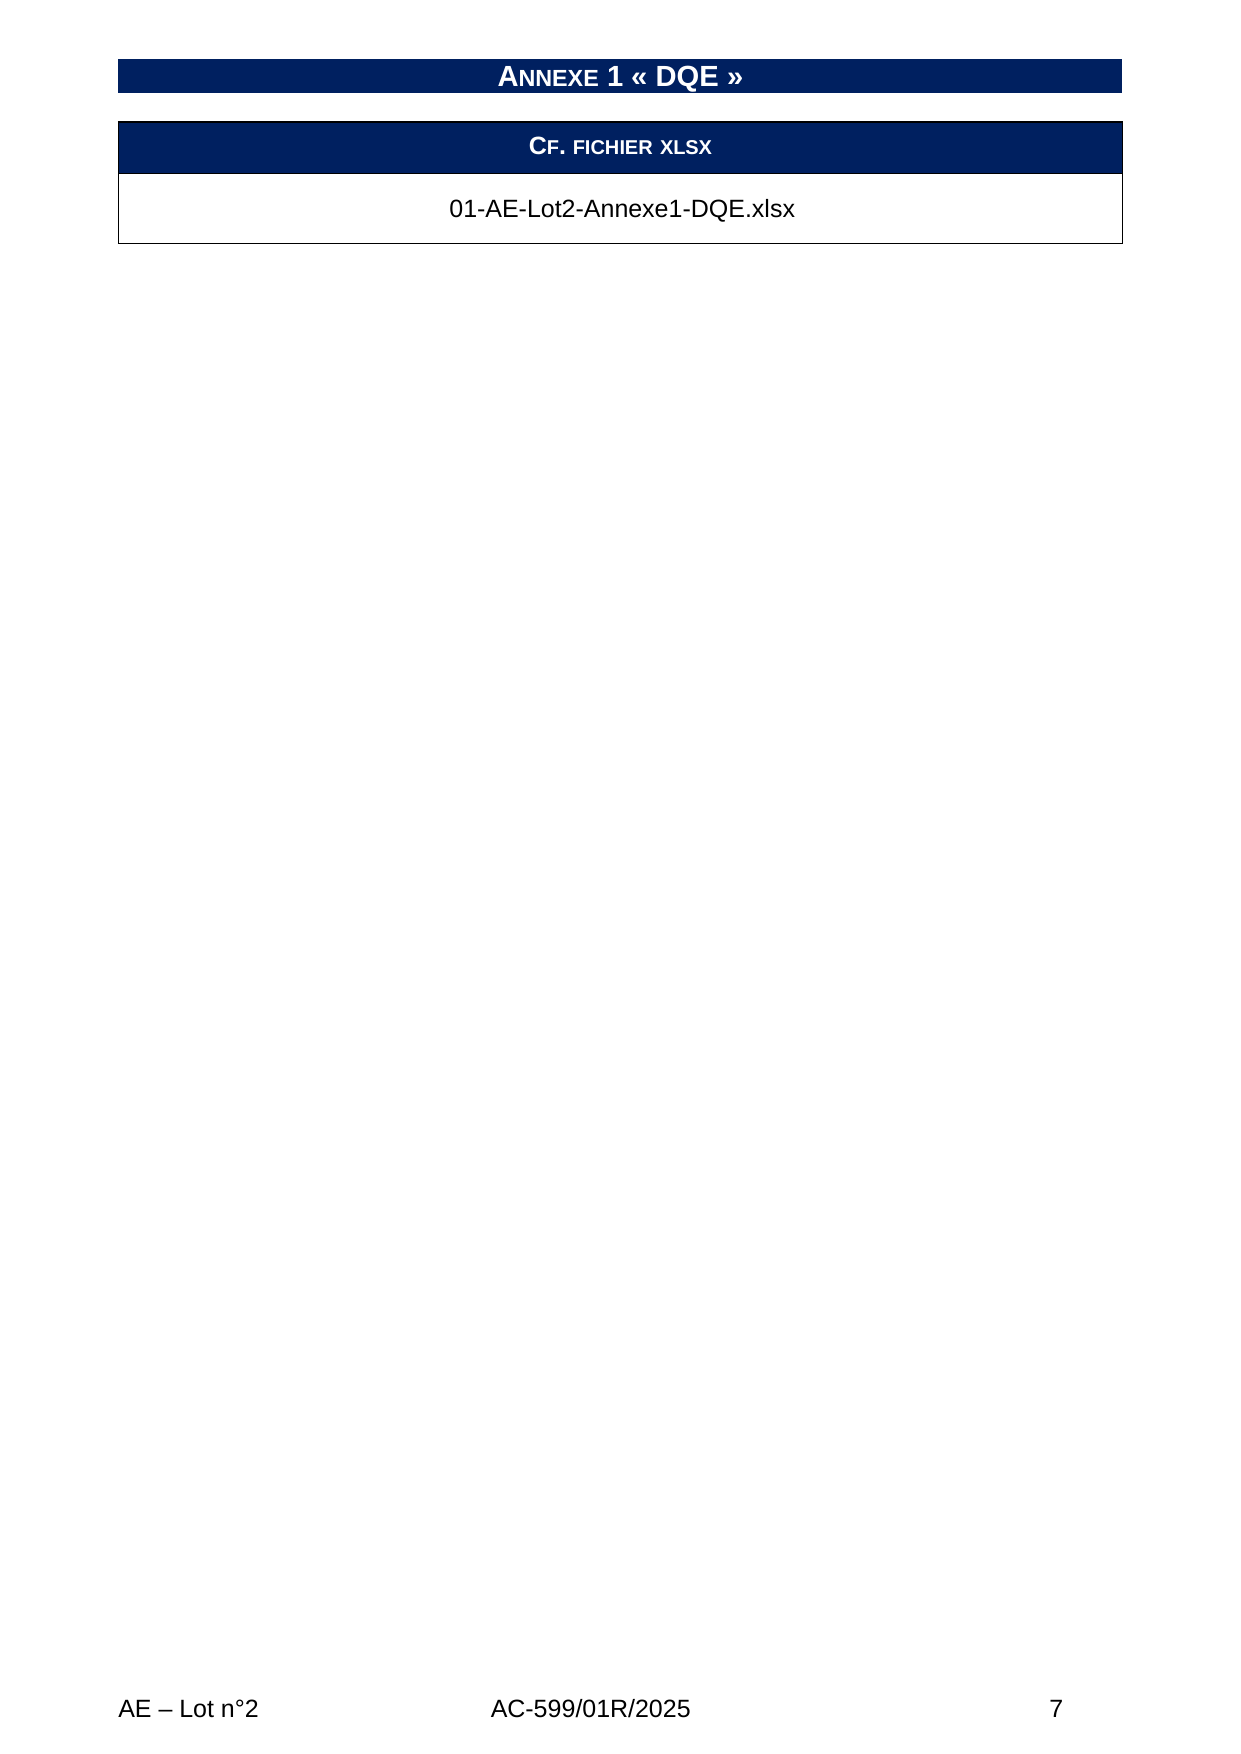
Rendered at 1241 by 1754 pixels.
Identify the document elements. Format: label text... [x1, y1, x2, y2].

title Annexe 1 « DQE » [118, 59, 1122, 93]
table_cell 01-AE-Lot2-Annexe1-DQE.xlsx [119, 174, 1122, 243]
table_header Cf. fichier xlsx [119, 123, 1122, 173]
